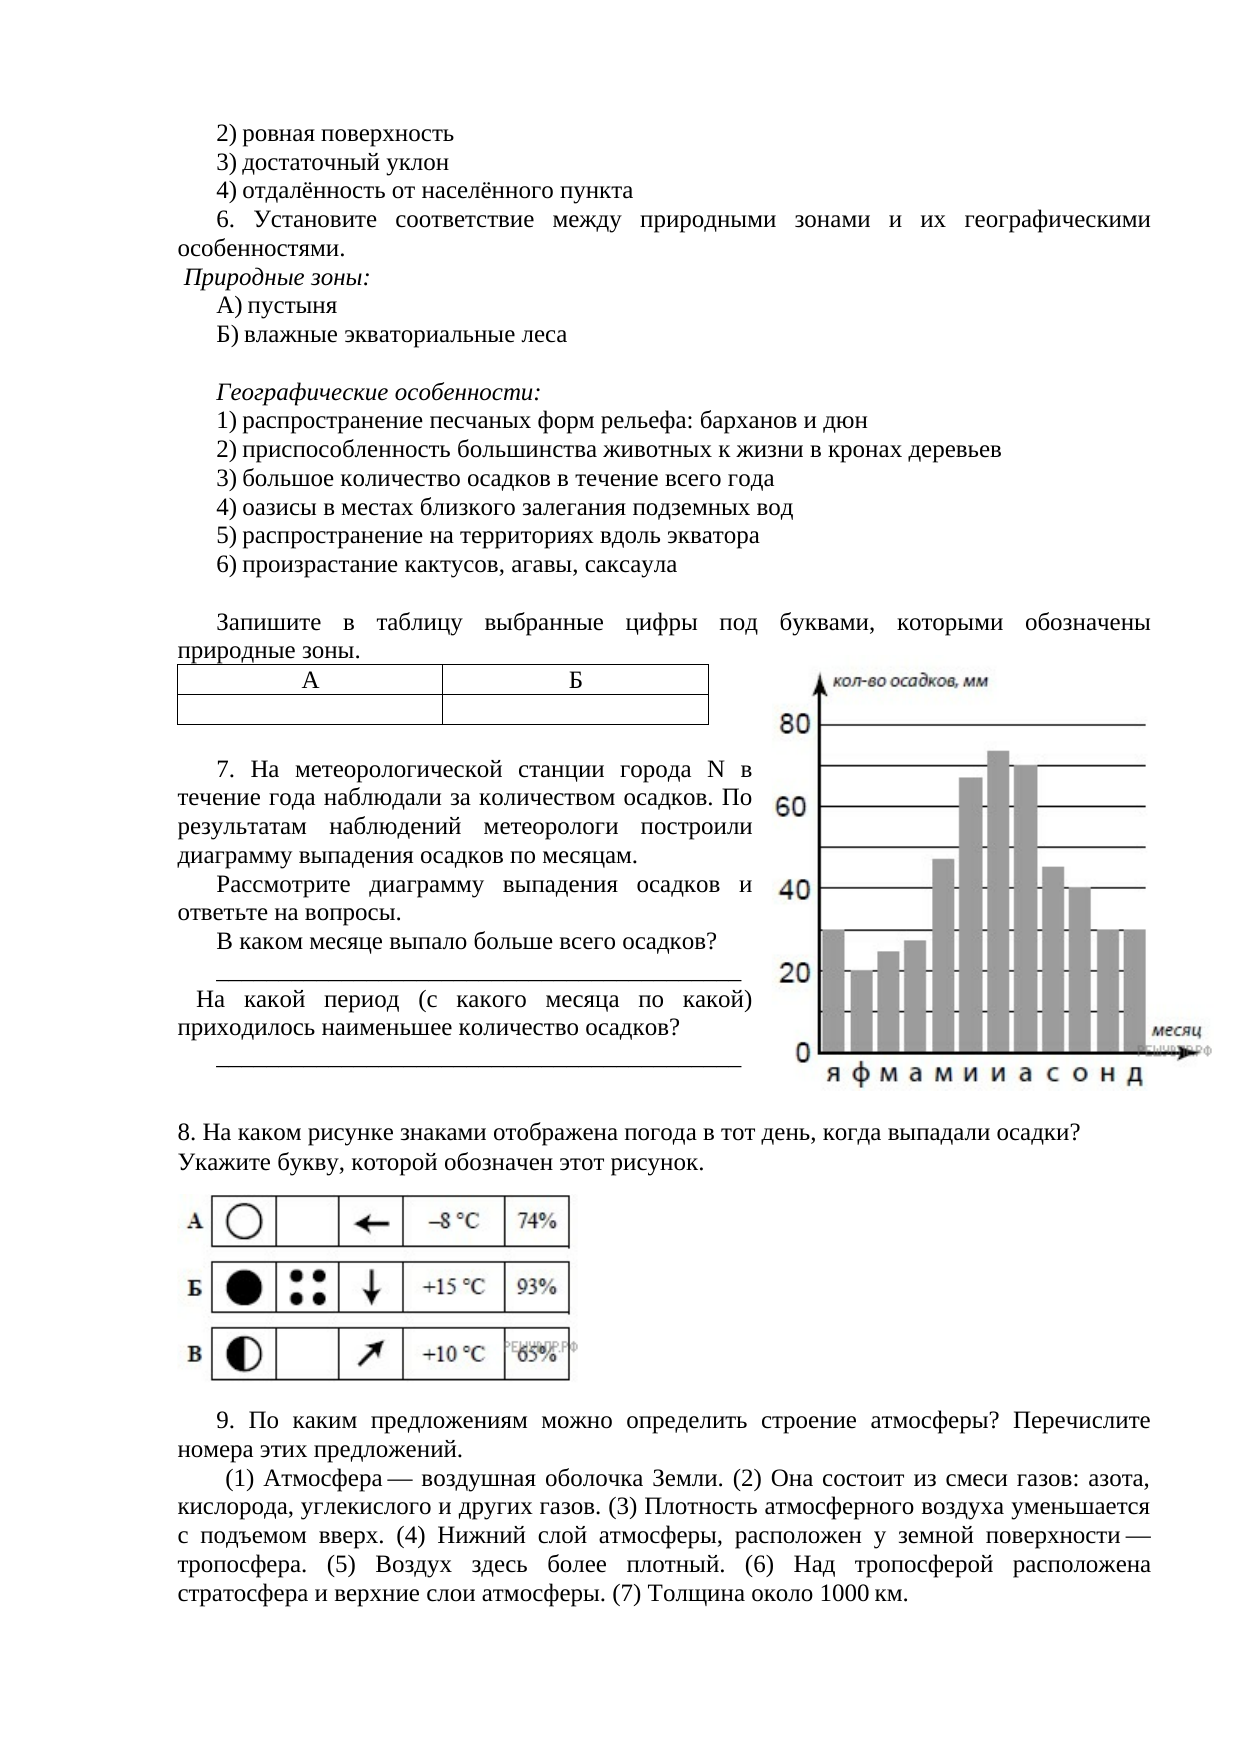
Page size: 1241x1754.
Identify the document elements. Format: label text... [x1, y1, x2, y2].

text 9. По каким предложениям можно определить строение атмосферы? Перечислите номера этих предложений. [177, 1405, 1152, 1463]
text 2) ровная поверхность [177, 118, 1152, 147]
picture [771, 655, 1214, 1091]
text (1) Атмосфера — воздушная оболочка Земли. (2) Она состоит из смеси газов: азота, кислорода, углекислого и других газов. (3) Плотность атмосферного воздуха уменьшается с подъемом вверх. (4) Нижний слой атмосферы, расположен у земной поверхности — тропосфера. (5) Воздух здесь более плотный. (6) Над тропосферой расположена стратосфера и верхние слои атмосферы. (7) Толщина около 1000 км. [177, 1463, 1152, 1606]
table_cell [443, 695, 708, 724]
text Географические особенности: [177, 377, 1152, 406]
text Б) влажные экваториальные леса [177, 319, 1152, 348]
text 5) распространение на территориях вдоль экватора [177, 521, 1152, 549]
text 4) оазисы в местах близкого залегания подземных вод [177, 492, 1152, 521]
text 2) приспособленность большинства животных к жизни в кронах деревьев [177, 434, 1152, 463]
text __________________________________________ [177, 955, 771, 984]
table_header Б [443, 665, 708, 694]
text В каком месяце выпало больше всего осадков? [177, 926, 771, 955]
text А) пустыня [177, 291, 1152, 319]
text Рассмотрите диаграмму выпадения осадков и ответьте на вопросы. [177, 869, 771, 926]
text 3) достаточный уклон [177, 147, 1152, 176]
text 4) отдалённость от населённого пункта [177, 176, 1152, 204]
text 1) распространение песчаных форм рельефа: барханов и дюн [177, 406, 1152, 434]
table_header А [178, 665, 442, 694]
text 6. Установите соответствие между природными зонами и их географическими особенностями. [177, 204, 1152, 262]
text 7. На метеорологической станции города N в течение года наблюдали за количеством осадков. По результатам наблюдений метеорологи построили диаграмму выпадения осадков по месяцам. [177, 754, 771, 869]
table_cell [178, 695, 442, 724]
text Природные зоны: [177, 262, 1152, 291]
text 6) произрастание кактусов, агавы, саксаула [177, 549, 1152, 578]
text 8. На каком рисунке знаками отображена погода в тот день, когда выпадали осадки? Укажите букву, которой обозначен этот рисунок. [177, 1117, 1152, 1176]
text Запишите в таблицу выбранные цифры под буквами, которыми обозначены природные зоны. [177, 607, 1152, 664]
text 3) большое количество осадков в течение всего года [177, 463, 1152, 492]
text __________________________________________ [177, 1041, 771, 1070]
text На какой период (с какого месяца по какой) приходилось наименьшее количество осадков? [177, 984, 771, 1041]
picture [177, 1194, 581, 1387]
